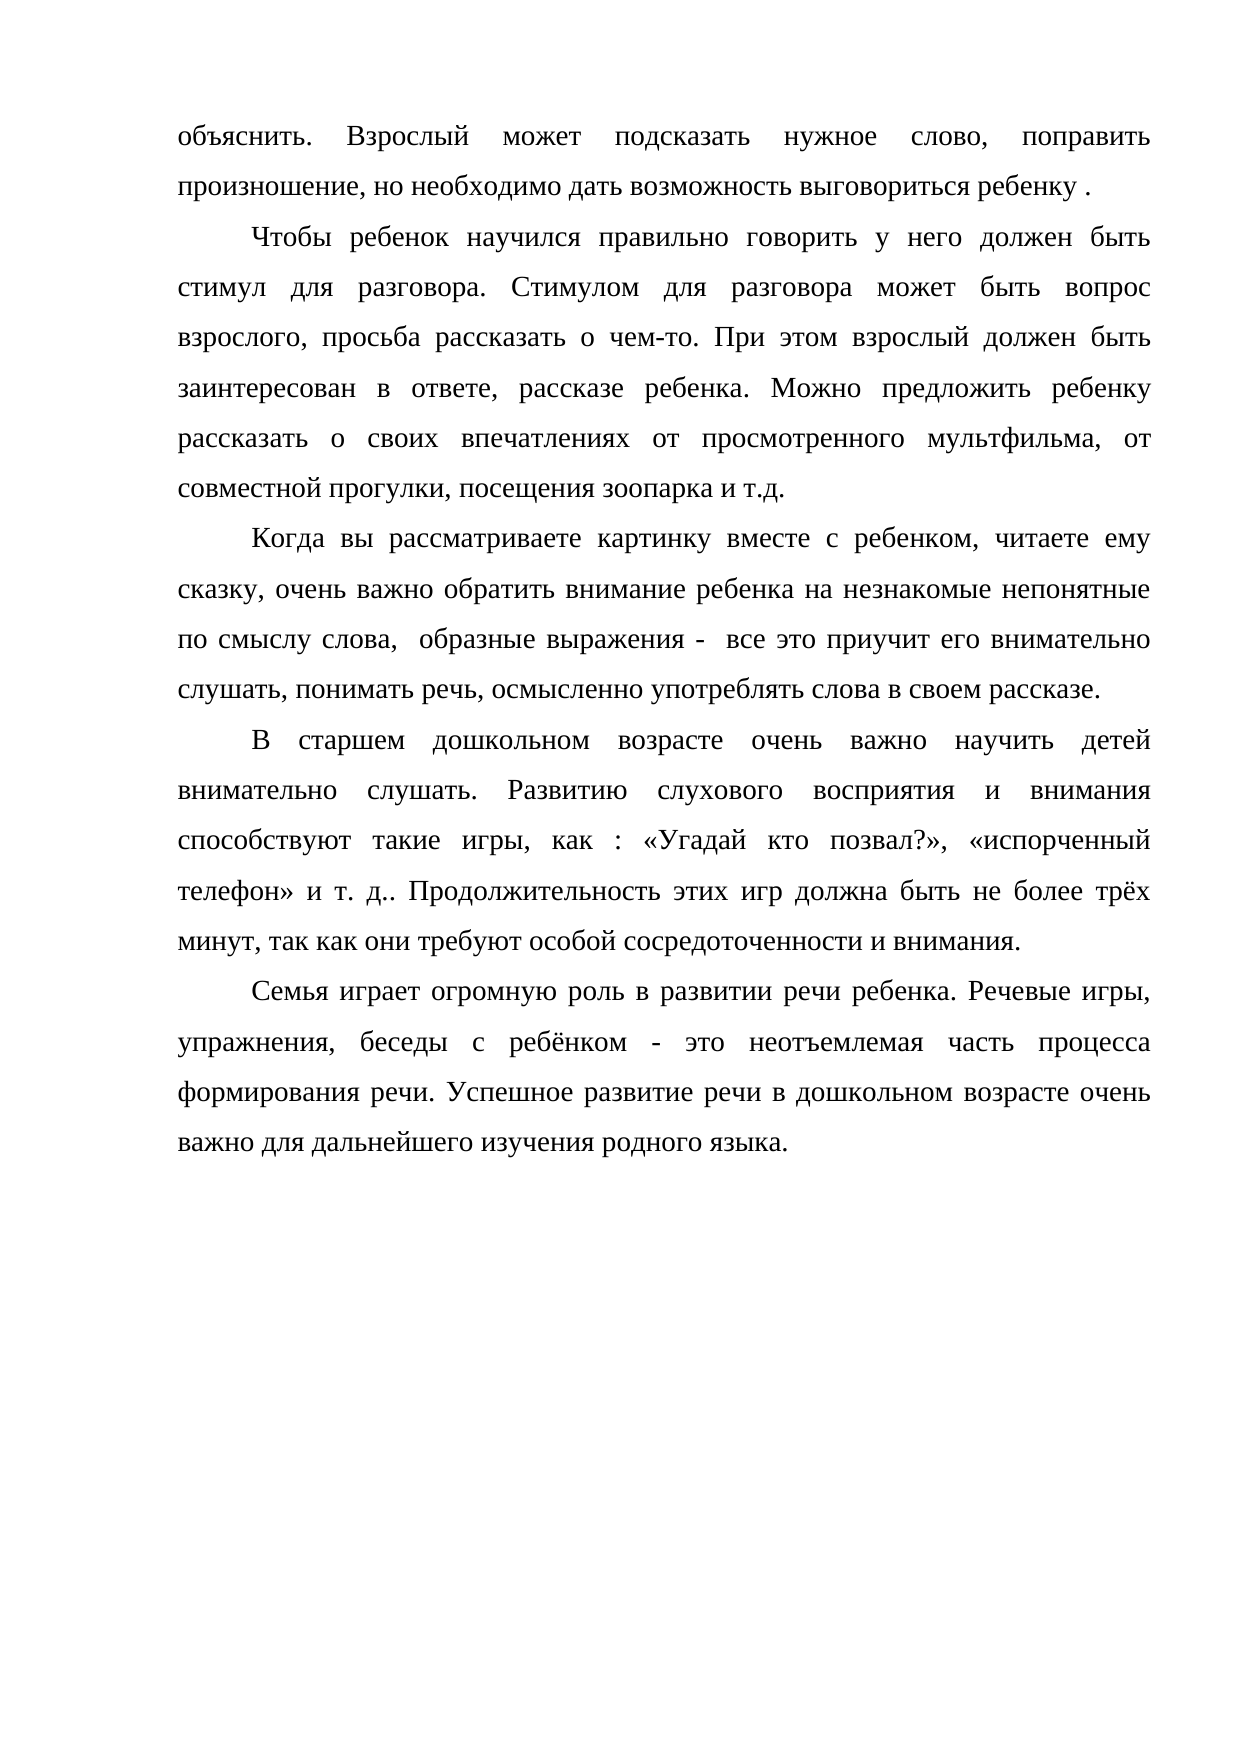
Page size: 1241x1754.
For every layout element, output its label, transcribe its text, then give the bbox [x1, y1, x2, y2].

text В старшем дошкольном возрасте очень важно научить детей внимательно слушать. Развитию слухового восприятия и внимания способствуют такие игры, как : «Угадай кто позвал?», «испорченный телефон» и т. д.. Продолжительность этих игр должна быть не более трёх минут, так как они требуют особой сосредоточенности и внимания. [177, 722, 1152, 957]
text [177, 118, 1152, 202]
text Чтобы ребенок научился правильно говорить у него должен быть стимул для разговора. Стимулом для разговора может быть вопрос взрослого, просьба рассказать о чем-то. При этом взрослый должен быть заинтересован в ответе, рассказе ребенка. Можно предложить ребенку рассказать о своих впечатлениях от просмотренного мультфильма, от совместной прогулки, посещения зоопарка и т.д. [177, 219, 1152, 504]
text Семья играет огромную роль в развитии речи ребенка. Речевые игры, упражнения, беседы с ребёнком - это неотъемлемая часть процесса формирования речи. Успешное развитие речи в дошкольном возрасте очень важно для дальнейшего изучения родного языка. [177, 973, 1152, 1158]
text Когда вы рассматриваете картинку вместе с ребенком, читаете ему сказку, очень важно обратить внимание ребенка на незнакомые непонятные по смыслу слова, образные выражения - все это приучит его внимательно слушать, понимать речь, осмысленно употреблять слова в своем рассказе. [177, 521, 1152, 705]
